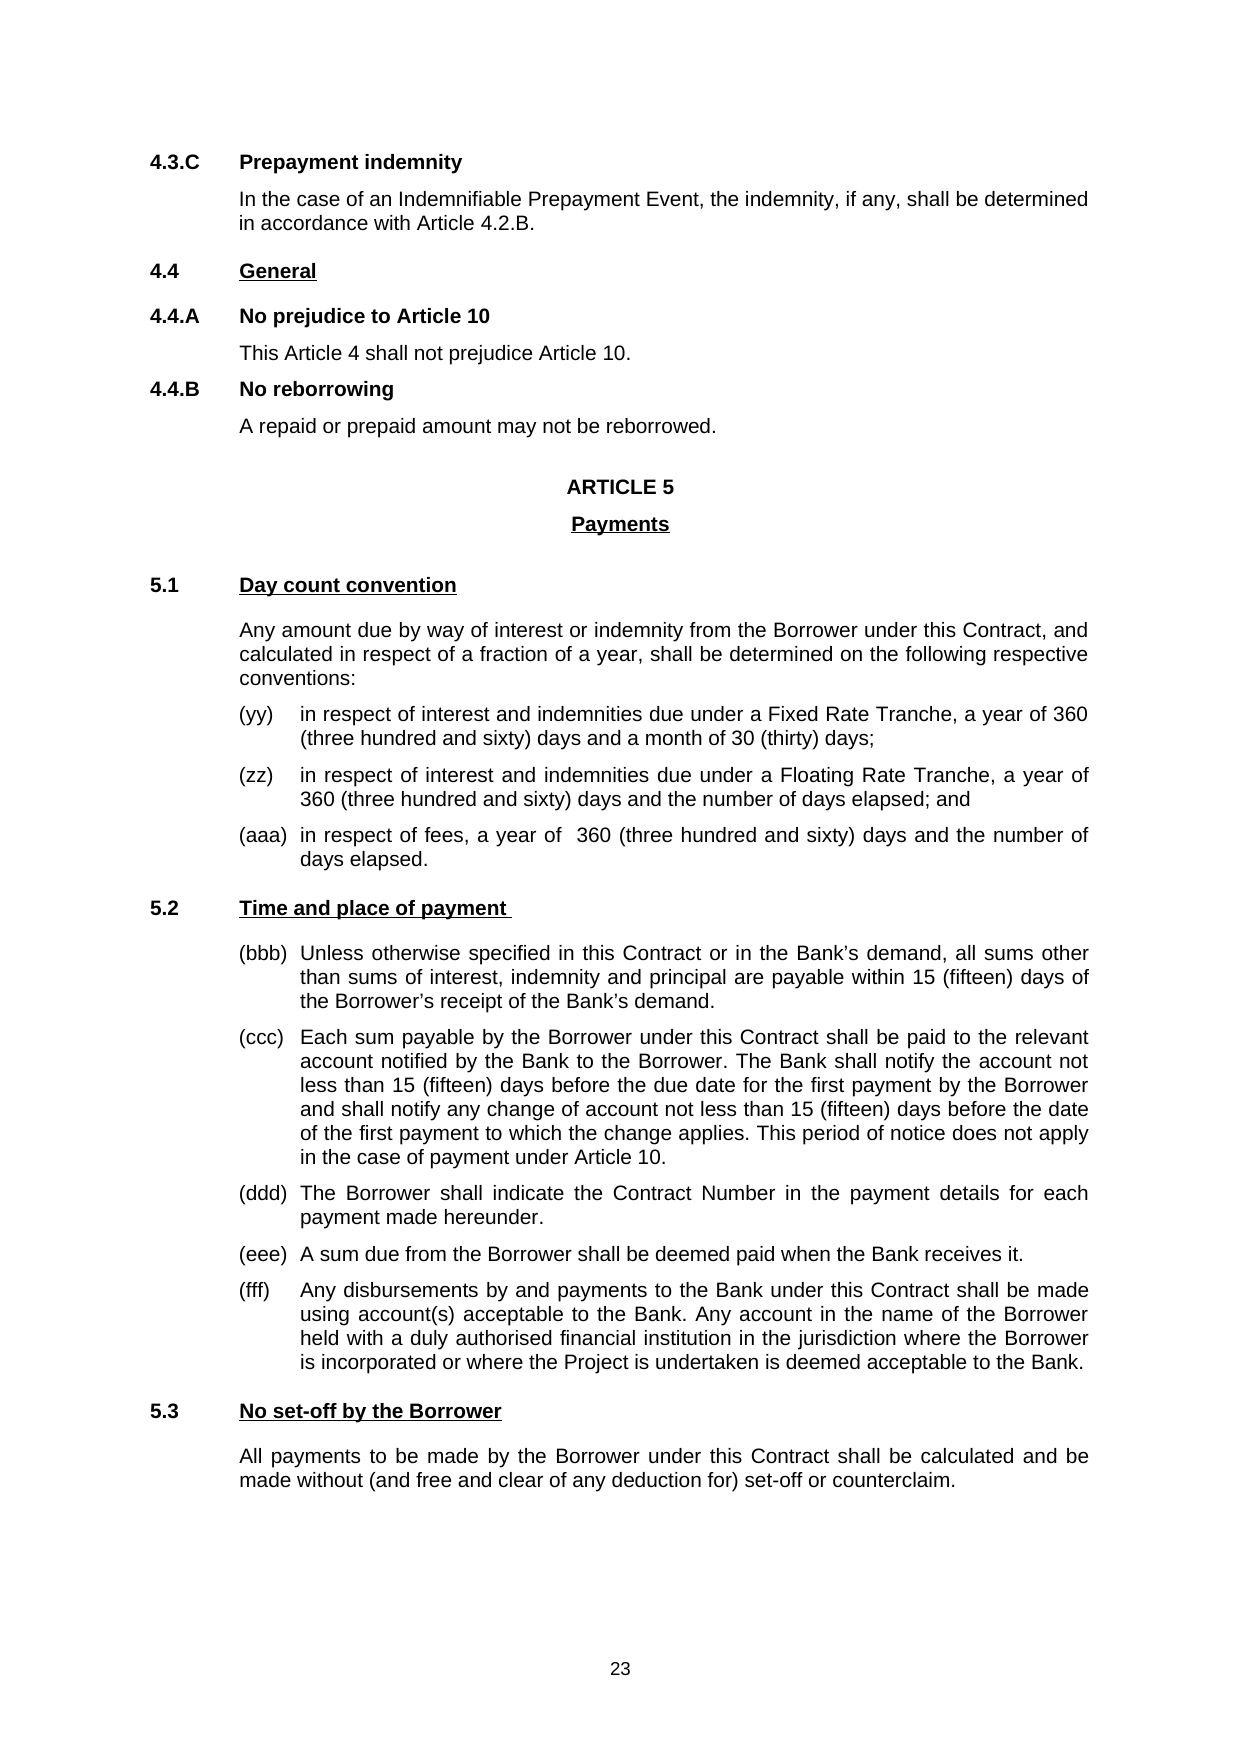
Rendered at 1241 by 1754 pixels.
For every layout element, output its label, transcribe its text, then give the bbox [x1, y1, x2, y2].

subtitle General [150, 259, 1090, 283]
list No prejudice to Article 10 [150, 304, 1090, 328]
subtitle Time and place of payment [150, 896, 1090, 920]
list Any disbursements by and payments to the Bank under this Contract shall be made using account(s) acceptable to the Bank. Any account in the name of the Borrower held with a duly authorised financial institution in the jurisdiction where the Borrower is incorporated or where the Project is undertaken is deemed acceptable to the Bank. [239, 1278, 1090, 1374]
text All payments to be made by the Borrower under this Contract shall be calculated and be made without (and free and clear of any deduction for) set-off or counterclaim. [239, 1444, 1090, 1492]
list Unless otherwise specified in this Contract or in the Bank’s demand, all sums other than sums of interest, indemnity and principal are payable within 15 (fifteen) days of the Borrower’s receipt of the Bank’s demand. [239, 941, 1090, 1012]
subtitle Day count convention [150, 573, 1090, 597]
title Payments [150, 511, 1090, 535]
text A repaid or prepaid amount may not be reborrowed. [239, 413, 1090, 437]
text Any amount due by way of interest or indemnity from the Borrower under this Contract, and calculated in respect of a fraction of a year, shall be determined on the following respective conventions: [239, 618, 1090, 689]
subtitle No set-off by the Borrower [150, 1399, 1090, 1423]
subtitle Prepayment indemnity [150, 150, 1090, 174]
list Each sum payable by the Borrower under this Contract shall be paid to the relevant account notified by the Bank to the Borrower. The Bank shall notify the account not less than 15 (fifteen) days before the due date for the first payment by the Borrower and shall notify any change of account not less than 15 (fifteen) days before the date of the first payment to which the change applies. This period of notice does not apply in the case of payment under Article 10. [239, 1025, 1090, 1169]
list No reborrowing [150, 377, 1090, 401]
text This Article 4 shall not prejudice Article 10. [239, 341, 1090, 364]
list in respect of interest and indemnities due under a Fixed Rate Tranche, a year of 360 (three hundred and sixty) days and a month of 30 (thirty) days; [239, 702, 1090, 750]
text In the case of an Indemnifiable Prepayment Event, the indemnity, if any, shall be determined in accordance with Article 4.2.B. [238, 186, 1090, 234]
list The Borrower shall indicate the Contract Number in the payment details for each payment made hereunder. [239, 1181, 1090, 1229]
list A sum due from the Borrower shall be deemed paid when the Bank receives it. [239, 1242, 1090, 1266]
list in respect of interest and indemnities due under a Floating Rate Tranche, a year of 360 (three hundred and sixty) days and the number of days elapsed; and [239, 762, 1090, 810]
list in respect of fees, a year of 360 (three hundred and sixty) days and the number of days elapsed. [239, 823, 1090, 871]
